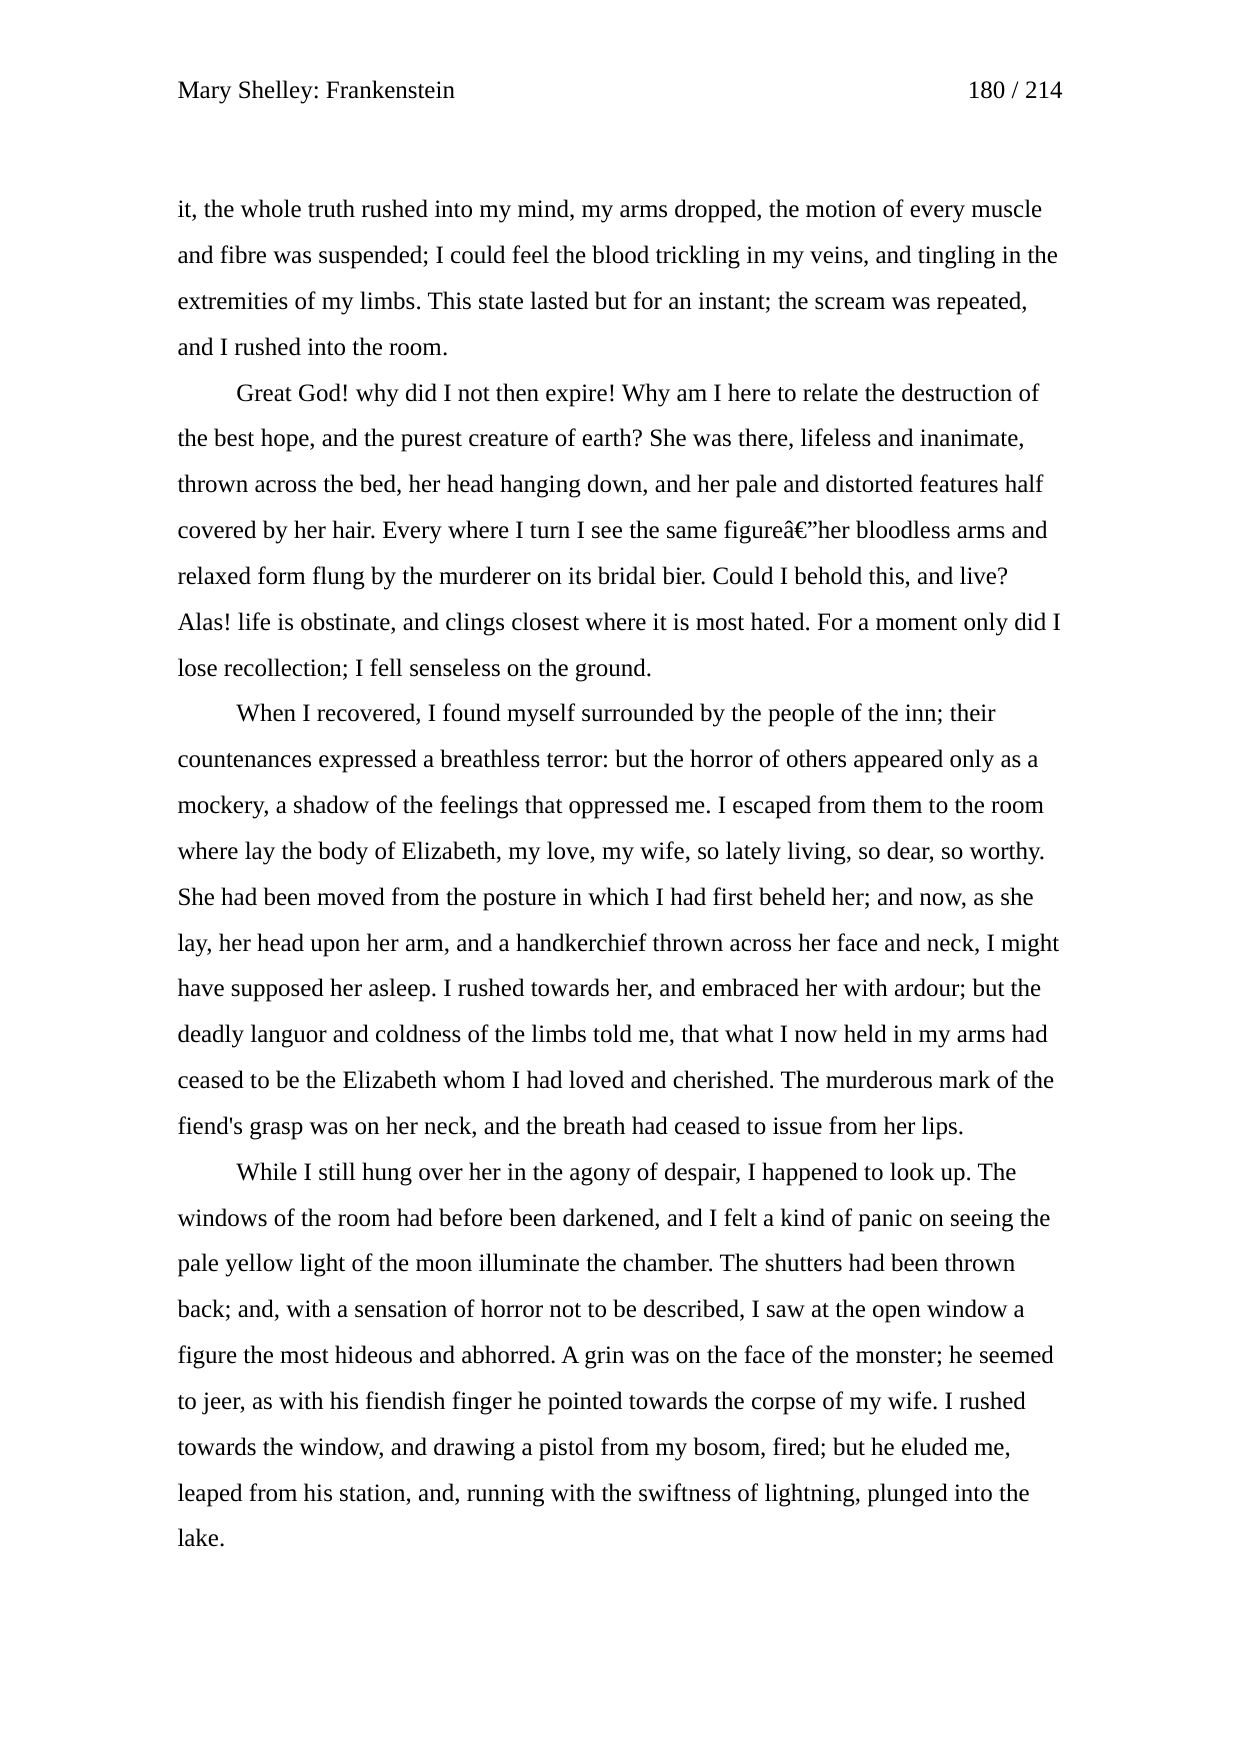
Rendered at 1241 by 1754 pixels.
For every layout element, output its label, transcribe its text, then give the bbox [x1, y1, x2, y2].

text When I recovered, I found myself surrounded by the people of the inn; their countenances expressed a breathless terror: but the horror of others appeared only as a mockery, a shadow of the feelings that oppressed me. I escaped from them to the room where lay the body of Elizabeth, my love, my wife, so lately living, so dear, so worthy. She had been moved from the posture in which I had first beheld her; and now, as she lay, her head upon her arm, and a handkerchief thrown across her face and neck, I might have supposed her asleep. I rushed towards her, and embraced her with ardour; but the deadly languor and coldness of the limbs told me, that what I now held in my arms had ceased to be the Elizabeth whom I had loved and cherished. The murderous mark of the fiend's grasp was on her neck, and the breath had ceased to issue from her lips. [177, 681, 1063, 1140]
text While I still hung over her in the agony of despair, I happened to look up. The windows of the room had before been darkened, and I felt a kind of panic on seeing the pale yellow light of the moon illuminate the chamber. The shutters had been thrown back; and, with a sensation of horror not to be described, I saw at the open window a figure the most hideous and abhorred. A grin was on the face of the monster; he seemed to jeer, as with his fiendish finger he pointed towards the corpse of my wife. I rushed towards the window, and drawing a pistol from my bosom, fired; but he eluded me, leaped from his station, and, running with the swiftness of lightning, plunged into the lake. [177, 1140, 1063, 1552]
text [177, 177, 1063, 361]
text Great God! why did I not then expire! Why am I here to relate the destruction of the best hope, and the purest creature of earth? She was there, lifeless and inanimate, thrown across the bed, her head hanging down, and her pale and distorted features half covered by her hair. Every where I turn I see the same figureâ€”her bloodless arms and relaxed form flung by the murderer on its bridal bier. Could I behold this, and live? Alas! life is obstinate, and clings closest where it is most hated. For a moment only did I lose recollection; I fell senseless on the ground. [177, 361, 1063, 681]
